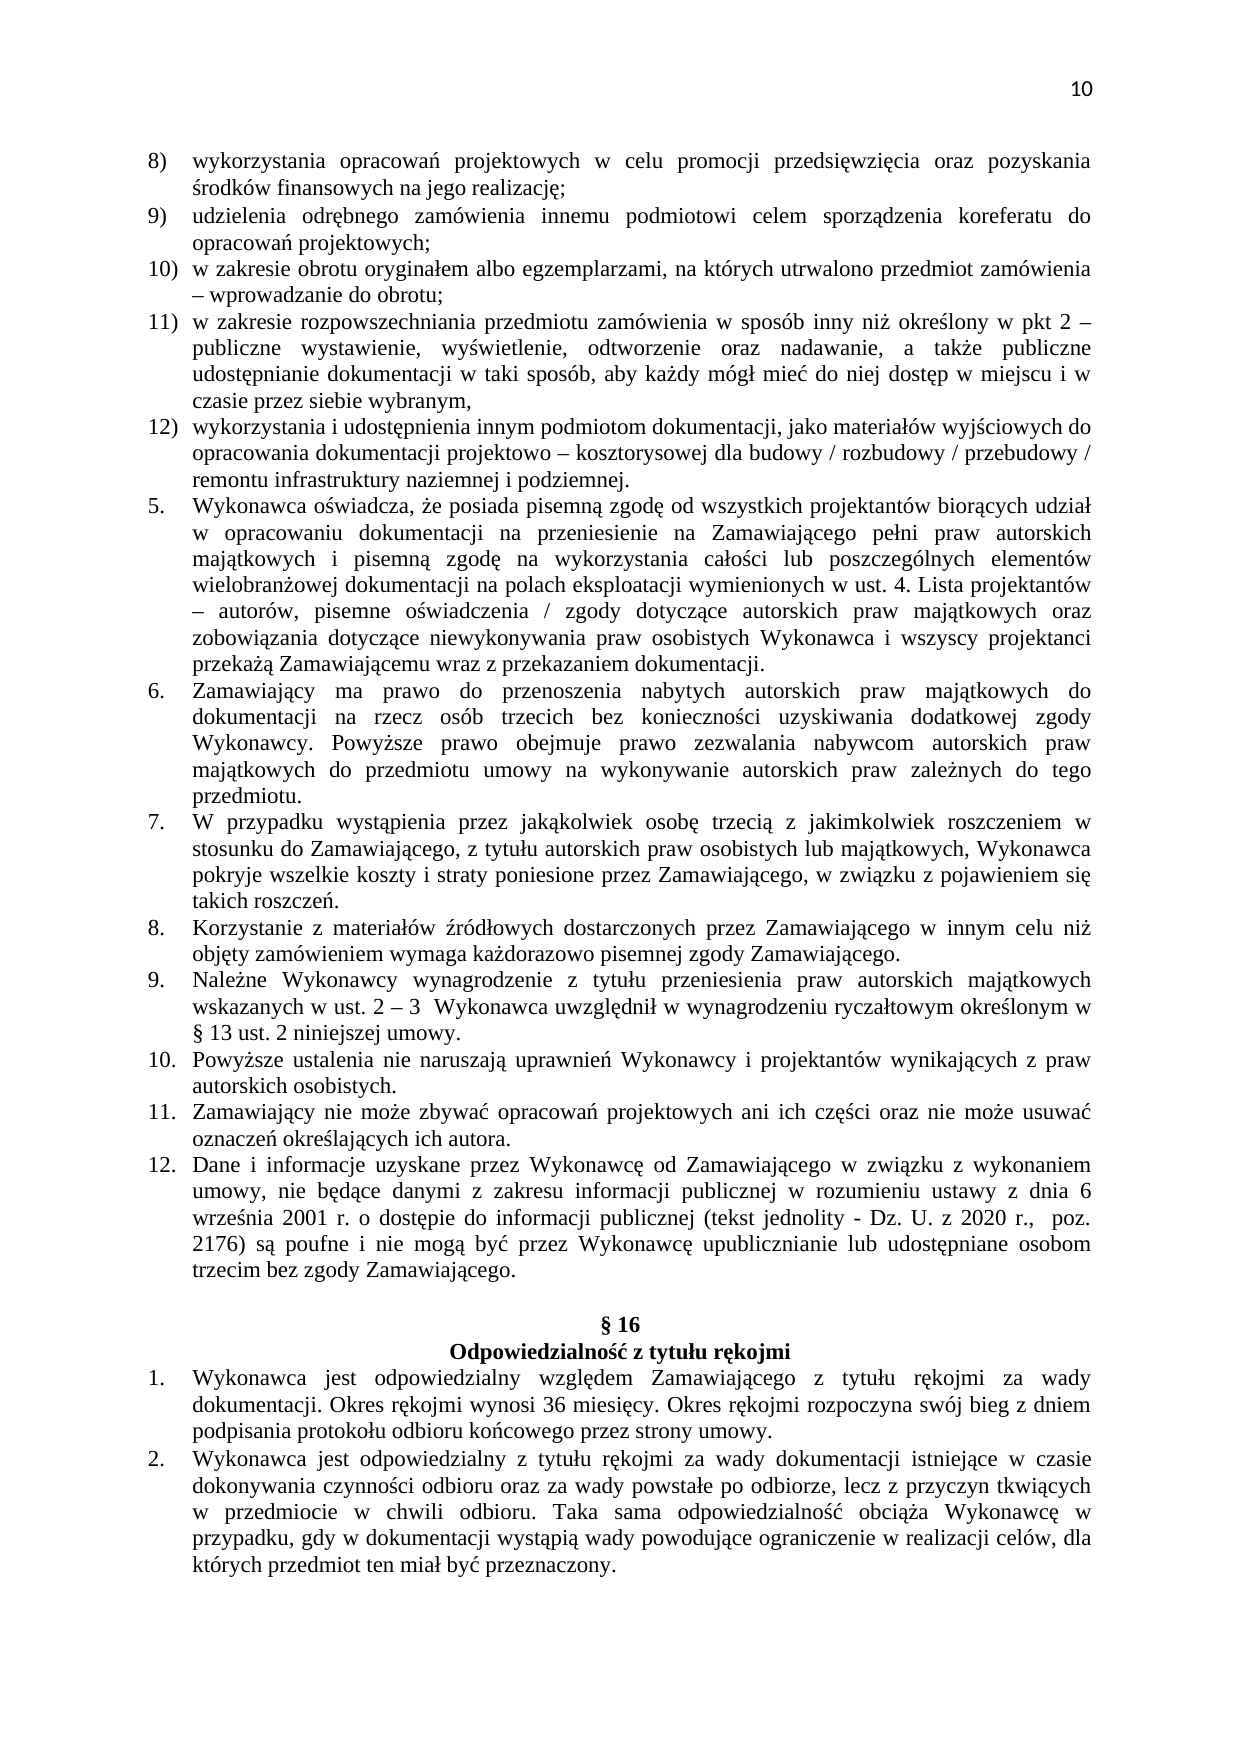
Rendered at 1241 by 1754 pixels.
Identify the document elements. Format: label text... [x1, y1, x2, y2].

text 8. Korzystanie z materiałów źródłowych dostarczonych przez Zamawiającego w innym celu niż objęty zamówieniem wymaga każdorazowo pisemnej zgody Zamawiającego. [148, 914, 1093, 967]
text 2. Wykonawca jest odpowiedzialny z tytułu rękojmi za wady dokumentacji istniejące w czasie dokonywania czynności odbioru oraz za wady powstałe po odbiorze, lecz z przyczyn tkwiących w przedmiocie w chwili odbioru. Taka sama odpowiedzialność obciąża Wykonawcę w przypadku, gdy w dokumentacji wystąpią wady powodujące ograniczenie w realizacji celów, dla których przedmiot ten miał być przeznaczony. [148, 1445, 1093, 1577]
text § 16 [148, 1312, 1093, 1338]
text 12. Dane i informacje uzyskane przez Wykonawcę od Zamawiającego w związku z wykonaniem umowy, nie będące danymi z zakresu informacji publicznej w rozumieniu ustawy z dnia 6 września 2001 r. o dostępie do informacji publicznej (tekst jednolity - Dz. U. z 2020 r., poz. 2176) są poufne i nie mogą być przez Wykonawcę upublicznianie lub udostępniane osobom trzecim bez zgody Zamawiającego. [148, 1151, 1093, 1283]
text 11) w zakresie rozpowszechniania przedmiotu zamówienia w sposób inny niż określony w pkt 2 – publiczne wystawienie, wyświetlenie, odtworzenie oraz nadawanie, a także publiczne udostępnianie dokumentacji w taki sposób, aby każdy mógł mieć do niej dostęp w miejscu i w czasie przez siebie wybranym, [148, 308, 1093, 413]
text 9) udzielenia odrębnego zamówienia innemu podmiotowi celem sporządzenia koreferatu do opracowań projektowych; [148, 202, 1093, 255]
text 8) wykorzystania opracowań projektowych w celu promocji przedsięwzięcia oraz pozyskania środków finansowych na jego realizację; [148, 148, 1093, 200]
text 5. Wykonawca oświadcza, że posiada pisemną zgodę od wszystkich projektantów biorących udział w opracowaniu dokumentacji na przeniesienie na Zamawiającego pełni praw autorskich majątkowych i pisemną zgodę na wykorzystania całości lub poszczególnych elementów wielobranżowej dokumentacji na polach eksploatacji wymienionych w ust. 4. Lista projektantów – autorów, pisemne oświadczenia / zgody dotyczące autorskich praw majątkowych oraz zobowiązania dotyczące niewykonywania praw osobistych Wykonawca i wszyscy projektanci przekażą Zamawiającemu wraz z przekazaniem dokumentacji. [148, 492, 1093, 677]
text 1. Wykonawca jest odpowiedzialny względem Zamawiającego z tytułu rękojmi za wady dokumentacji. Okres rękojmi wynosi 36 miesięcy. Okres rękojmi rozpoczyna swój bieg z dniem podpisania protokołu odbioru końcowego przez strony umowy. [148, 1364, 1093, 1443]
text 7. W przypadku wystąpienia przez jakąkolwiek osobę trzecią z jakimkolwiek roszczeniem w stosunku do Zamawiającego, z tytułu autorskich praw osobistych lub majątkowych, Wykonawca pokryje wszelkie koszty i straty poniesione przez Zamawiającego, w związku z pojawieniem się takich roszczeń. [148, 808, 1093, 914]
text 12) wykorzystania i udostępnienia innym podmiotom dokumentacji, jako materiałów wyjściowych do opracowania dokumentacji projektowo – kosztorysowej dla budowy / rozbudowy / przebudowy / remontu infrastruktury naziemnej i podziemnej. [148, 413, 1093, 492]
text 10) w zakresie obrotu oryginałem albo egzemplarzami, na których utrwalono przedmiot zamówienia – wprowadzanie do obrotu; [148, 255, 1093, 308]
text Odpowiedzialność z tytułu rękojmi [148, 1338, 1093, 1364]
text 9. Należne Wykonawcy wynagrodzenie z tytułu przeniesienia praw autorskich majątkowych wskazanych w ust. 2 – 3 Wykonawca uwzględnił w wynagrodzeniu ryczałtowym określonym w § 13 ust. 2 niniejszej umowy. [148, 967, 1093, 1046]
text 6. Zamawiający ma prawo do przenoszenia nabytych autorskich praw majątkowych do dokumentacji na rzecz osób trzecich bez konieczności uzyskiwania dodatkowej zgody Wykonawcy. Powyższe prawo obejmuje prawo zezwalania nabywcom autorskich praw majątkowych do przedmiotu umowy na wykonywanie autorskich praw zależnych do tego przedmiotu. [148, 677, 1093, 808]
text 11. Zamawiający nie może zbywać opracowań projektowych ani ich części oraz nie może usuwać oznaczeń określających ich autora. [148, 1098, 1093, 1151]
text 10. Powyższe ustalenia nie naruszają uprawnień Wykonawcy i projektantów wynikających z praw autorskich osobistych. [148, 1046, 1093, 1098]
